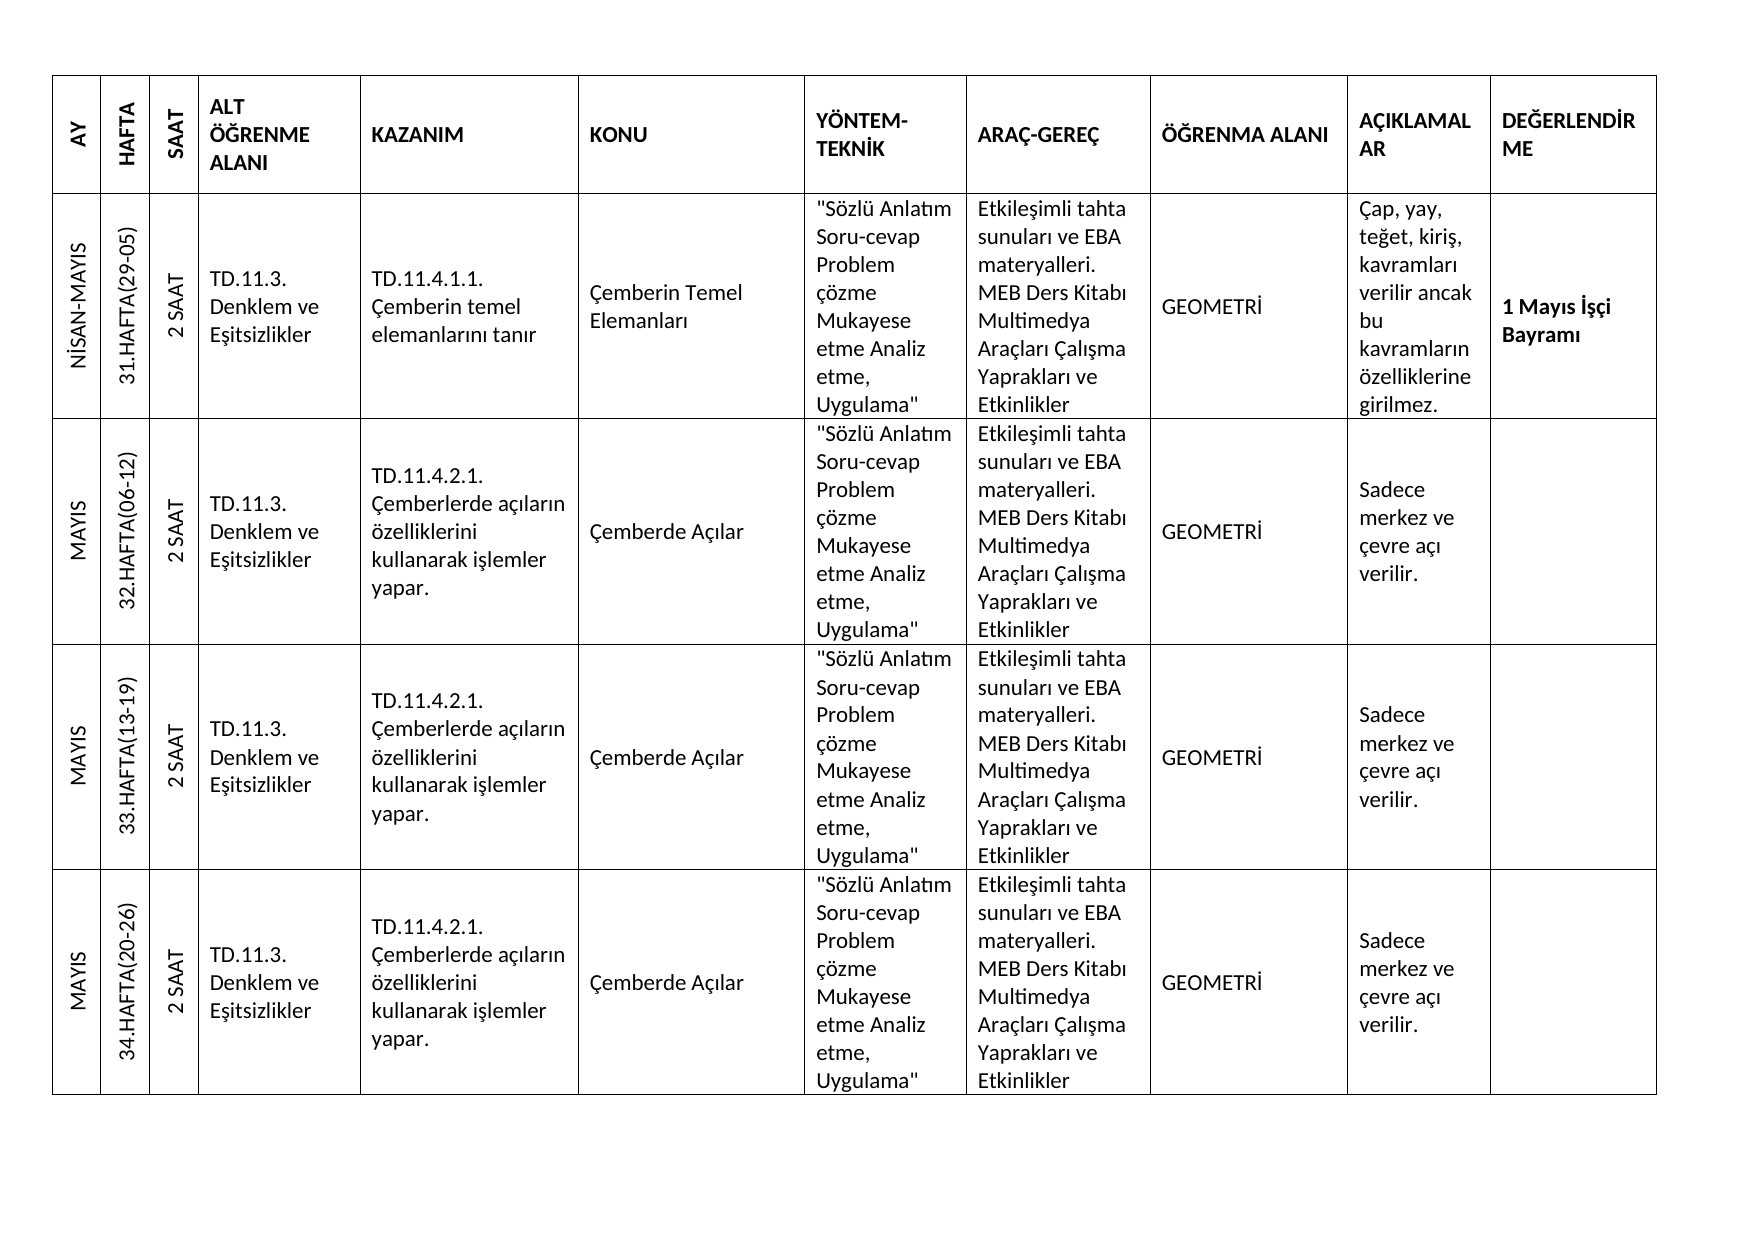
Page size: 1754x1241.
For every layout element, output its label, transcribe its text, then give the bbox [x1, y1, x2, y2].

table_cell TD.11.4.1.1. Çemberin temel elemanlarını tanır [361, 194, 578, 418]
table_cell [1491, 645, 1656, 869]
table_cell Sadece merkez ve çevre açı verilir. [1348, 645, 1490, 869]
table_header ARAÇ-GEREÇ [967, 76, 1150, 193]
table_cell Çap, yay, teğet, kiriş, kavramları verilir ancak bu kavramların özelliklerine girilmez. [1348, 194, 1490, 418]
table_header AY [53, 76, 100, 193]
table_header ALT ÖĞRENME ALANI [199, 76, 360, 193]
table_cell 1 Mayıs İşçi Bayramı [1491, 194, 1656, 418]
table_header ÖĞRENMA ALANI [1151, 76, 1347, 193]
table_cell 2 SAAT [150, 194, 198, 418]
table_cell TD.11.3. Denklem ve Eşitsizlikler [199, 645, 360, 869]
table_cell GEOMETRİ [1151, 870, 1347, 1094]
table_cell Çemberde Açılar [579, 419, 804, 643]
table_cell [967, 194, 1150, 418]
table_cell Çemberde Açılar [579, 870, 804, 1094]
table_cell TD.11.4.2.1. Çemberlerde açıların özelliklerini kullanarak işlemler yapar. [361, 419, 578, 643]
table_header KONU [579, 76, 804, 193]
table_header HAFTA [101, 76, 149, 193]
table_cell Sadece merkez ve çevre açı verilir. [1348, 419, 1490, 643]
table_cell 34.HAFTA(20-26) [101, 870, 149, 1094]
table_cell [967, 870, 1150, 1094]
table_cell TD.11.3. Denklem ve Eşitsizlikler [199, 870, 360, 1094]
table_cell 32.HAFTA(06-12) [101, 419, 149, 643]
table_header DEĞERLENDİRME [1491, 76, 1656, 193]
table_cell MAYIS [53, 870, 100, 1094]
table_cell 31.HAFTA(29-05) [101, 194, 149, 418]
table_cell 2 SAAT [150, 645, 198, 869]
table_cell TD.11.3. Denklem ve Eşitsizlikler [199, 194, 360, 418]
table_cell Etkileşimli tahta sunuları ve EBA materyalleri. MEB Ders Kitabı Multimedya Araçları Çalışma Yaprakları ve Etkinlikler [967, 419, 1150, 643]
table_cell NİSAN-MAYIS [53, 194, 100, 418]
table_cell GEOMETRİ [1151, 645, 1347, 869]
table_cell 33.HAFTA(13-19) [101, 645, 149, 869]
table_cell "Sözlü Anlatım Soru-cevap Problem çözme Mukayese etme Analiz etme, Uygulama" [805, 419, 966, 643]
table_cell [805, 870, 966, 1094]
table_header KAZANIM [361, 76, 578, 193]
table_cell GEOMETRİ [1151, 194, 1347, 418]
table_header YÖNTEM-TEKNİK [805, 76, 966, 193]
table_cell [805, 194, 966, 418]
table_cell TD.11.4.2.1. Çemberlerde açıların özelliklerini kullanarak işlemler yapar. [361, 645, 578, 869]
table_cell [1491, 419, 1656, 643]
table_header AÇIKLAMALAR [1348, 76, 1490, 193]
table_cell TD.11.3. Denklem ve Eşitsizlikler [199, 419, 360, 643]
table_cell Çemberde Açılar [579, 645, 804, 869]
table_cell Çemberin Temel Elemanları [579, 194, 804, 418]
table_cell "Sözlü Anlatım Soru-cevap Problem çözme Mukayese etme Analiz etme, Uygulama" [805, 645, 966, 869]
table_cell Sadece merkez ve çevre açı verilir. [1348, 870, 1490, 1094]
table_cell MAYIS [53, 419, 100, 643]
table_cell 2 SAAT [150, 870, 198, 1094]
table_cell TD.11.4.2.1. Çemberlerde açıların özelliklerini kullanarak işlemler yapar. [361, 870, 578, 1094]
table_cell GEOMETRİ [1151, 419, 1347, 643]
table_header SAAT [150, 76, 198, 193]
table_cell 2 SAAT [150, 419, 198, 643]
table_cell Etkileşimli tahta sunuları ve EBA materyalleri. MEB Ders Kitabı Multimedya Araçları Çalışma Yaprakları ve Etkinlikler [967, 645, 1150, 869]
table_cell [1491, 870, 1656, 1094]
table_cell MAYIS [53, 645, 100, 869]
